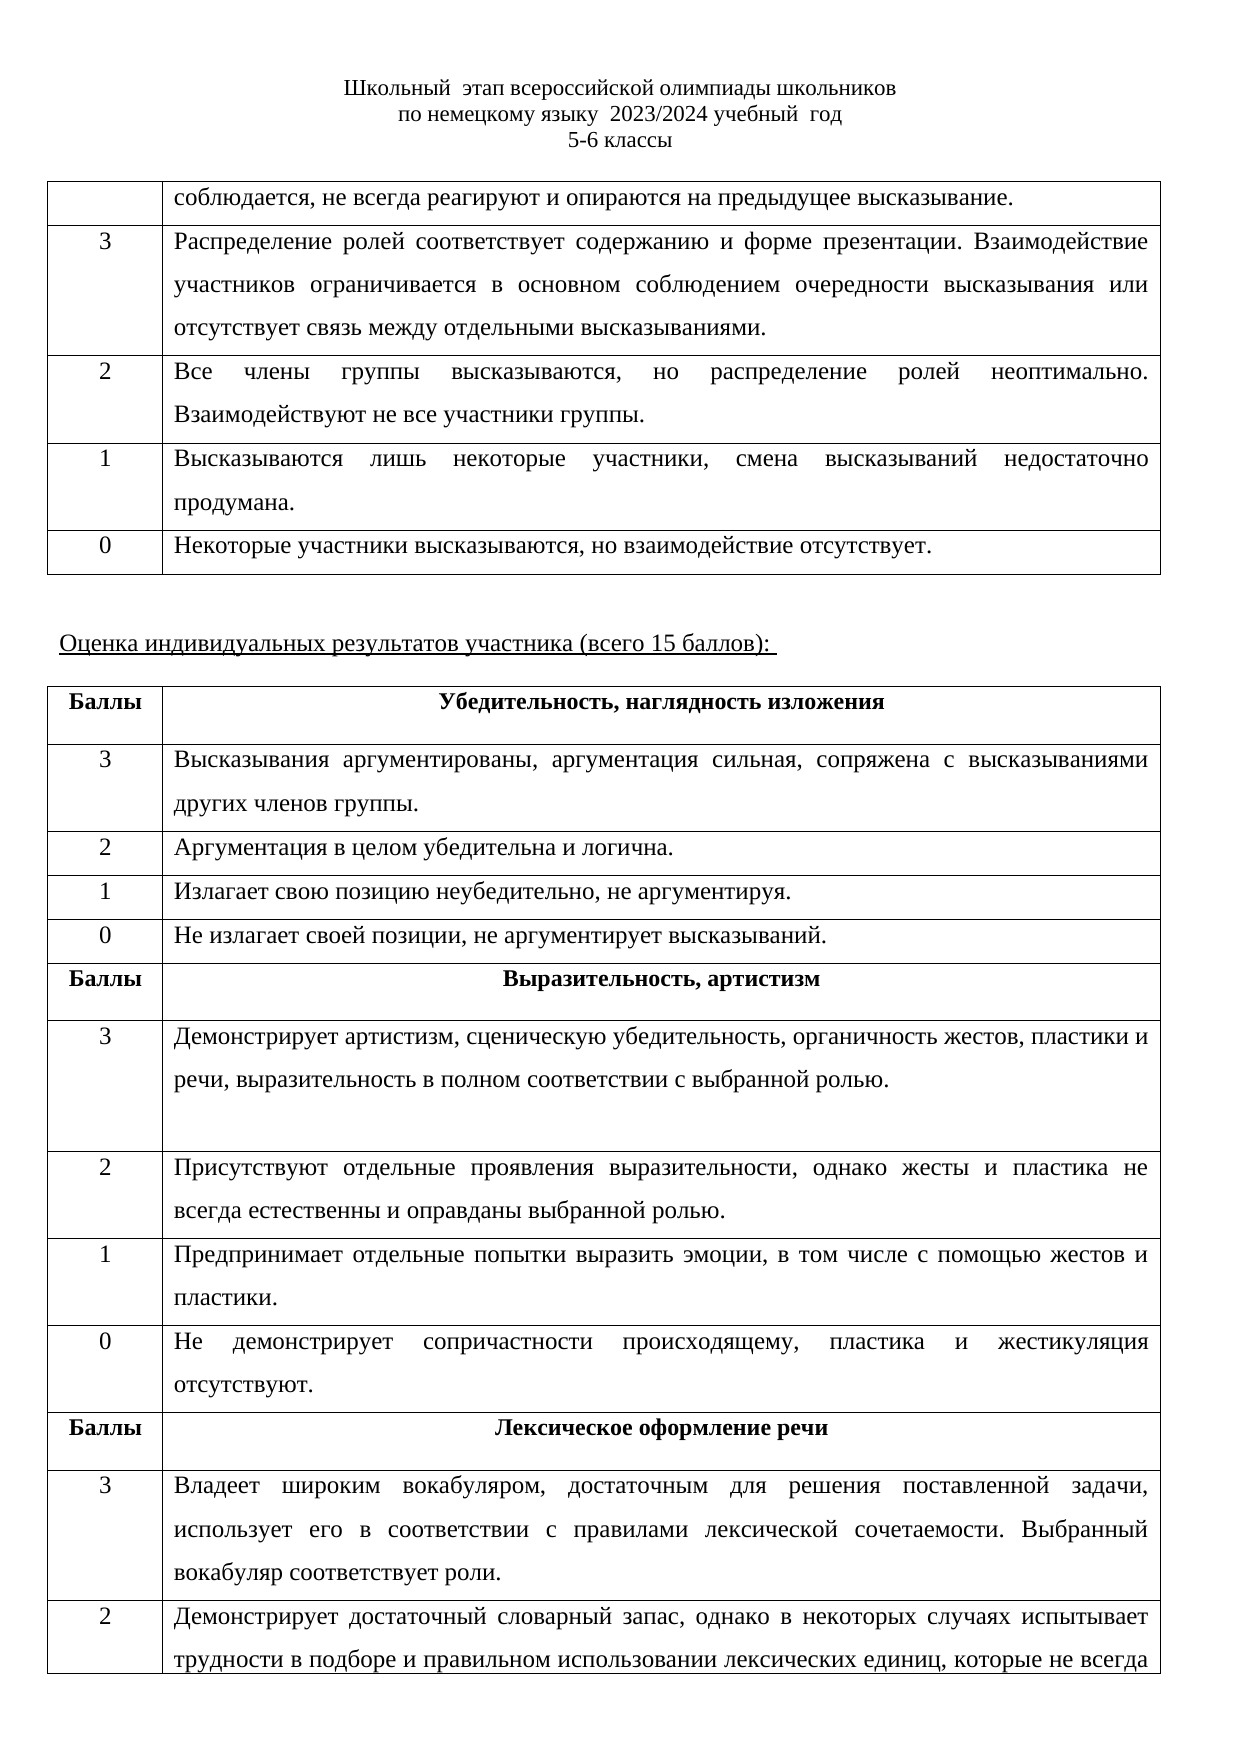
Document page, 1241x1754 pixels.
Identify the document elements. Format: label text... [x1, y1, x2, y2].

table_cell 1 [48, 1239, 162, 1325]
table_cell Баллы [48, 964, 162, 1020]
table_cell Излагает свою позицию неубедительно, не аргументируя. [163, 876, 1160, 919]
table_cell Аргументация в целом убедительна и логична. [163, 832, 1160, 875]
table_cell Демонстрирует артистизм, сценическую убедительность, органичность жестов, пластики и речи, выразительность в полном соответствии с выбранной ролью. [163, 1021, 1160, 1151]
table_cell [163, 182, 1160, 225]
table_cell Присутствуют отдельные проявления выразительности, однако жесты и пластика не всегда естественны и оправданы выбранной ролью. [163, 1152, 1160, 1238]
table_cell Высказываются лишь некоторые участники, смена высказываний недостаточно продумана. [163, 444, 1160, 529]
table_cell 3 [48, 1471, 162, 1600]
table_cell 1 [48, 876, 162, 919]
table_cell Не излагает своей позиции, не аргументирует высказываний. [163, 920, 1160, 963]
table_cell 0 [48, 1326, 162, 1412]
table_cell 2 [48, 1152, 162, 1238]
table_cell Лексическое оформление речи [163, 1413, 1160, 1469]
table_cell Владеет широким вокабуляром, достаточным для решения поставленной задачи, использует его в соответствии с правилами лексической сочетаемости. Выбранный вокабуляр соответствует роли. [163, 1471, 1160, 1600]
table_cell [163, 1601, 1160, 1673]
table_cell 3 [48, 226, 162, 355]
text Оценка индивидуальных результатов участника (всего 15 баллов): [59, 628, 1181, 657]
table_cell 3 [48, 745, 162, 831]
table_cell Все члены группы высказываются, но распределение ролей неоптимально. Взаимодействуют не все участники группы. [163, 356, 1160, 442]
table_header Убедительность, наглядность изложения [163, 687, 1160, 743]
table_cell 3 [48, 1021, 162, 1151]
table_cell Некоторые участники высказываются, но взаимодействие отсутствует. [163, 531, 1160, 574]
table_cell Высказывания аргументированы, аргументация сильная, сопряжена с высказываниями других членов группы. [163, 745, 1160, 831]
table_cell Не демонстрирует сопричастности происходящему, пластика и жестикуляция отсутствуют. [163, 1326, 1160, 1412]
table_cell 0 [48, 920, 162, 963]
table_cell 0 [48, 531, 162, 574]
table_cell Выразительность, артистизм [163, 964, 1160, 1020]
table_cell 2 [48, 356, 162, 442]
table_cell 1 [48, 444, 162, 529]
table_cell Баллы [48, 1413, 162, 1469]
table_cell 2 [48, 1601, 162, 1673]
table_cell 2 [48, 832, 162, 875]
table_cell 4 [48, 182, 162, 225]
table_cell Предпринимает отдельные попытки выразить эмоции, в том числе с помощью жестов и пластики. [163, 1239, 1160, 1325]
table_header Баллы [48, 687, 162, 743]
table_cell Распределение ролей соответствует содержанию и форме презентации. Взаимодействие участников ограничивается в основном соблюдением очередности высказывания или отсутствует связь между отдельными высказываниями. [163, 226, 1160, 355]
